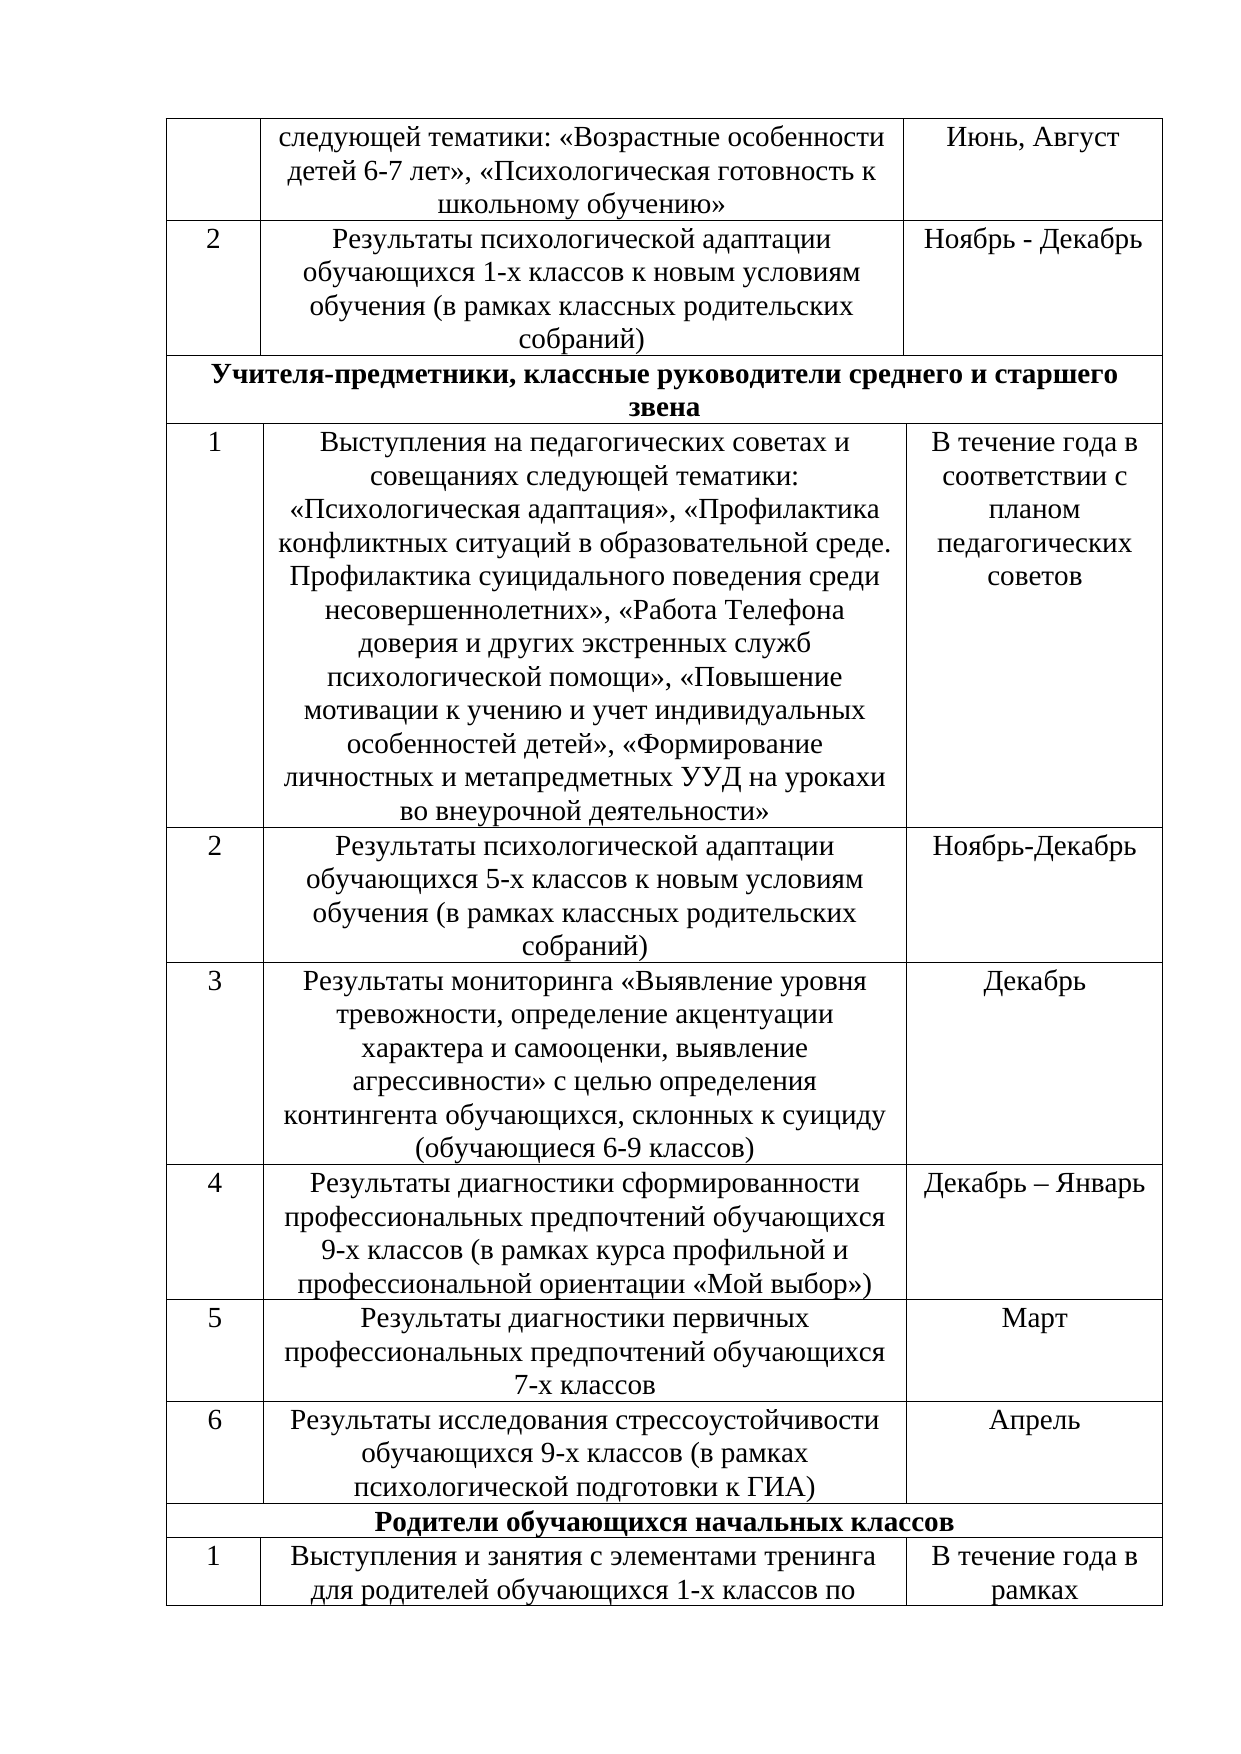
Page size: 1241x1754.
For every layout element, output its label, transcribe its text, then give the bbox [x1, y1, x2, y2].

table_cell Ноябрь-Декабрь [907, 828, 1162, 962]
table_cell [904, 119, 1162, 220]
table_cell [907, 1538, 1162, 1605]
table_cell 4 [167, 1165, 263, 1299]
table_cell Результаты мониторинга «Выявление уровня тревожности, определение акцентуации характера и самооценки, выявление агрессивности» с целью определения контингента обучающихся, склонных к суициду (обучающиеся 6-9 классов) [264, 963, 906, 1164]
table_cell Учителя-предметники, классные руководители среднего и старшего звена [167, 356, 1162, 423]
table_cell 1 [167, 1538, 260, 1605]
table_cell Результаты исследования стрессоустойчивости обучающихся 9-х классов (в рамках психологической подготовки к ГИА) [264, 1402, 906, 1503]
table_cell Ноябрь - Декабрь [904, 221, 1162, 355]
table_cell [261, 119, 903, 220]
table_cell Март [907, 1300, 1162, 1401]
table_cell Родители обучающихся начальных классов [167, 1504, 1162, 1537]
table_cell Результаты диагностики первичных профессиональных предпочтений обучающихся 7-х классов [264, 1300, 906, 1401]
table_cell Выступления на педагогических советах и совещаниях следующей тематики: «Психологическая адаптация», «Профилактика конфликтных ситуаций в образовательной среде. Профилактика суицидального поведения среди несовершеннолетних», «Работа Телефона доверия и других экстренных служб психологической помощи», «Повышение мотивации к учению и учет индивидуальных особенностей детей», «Формирование личностных и метапредметных УУД на урокахи во внеурочной деятельности» [264, 424, 906, 827]
table_cell Результаты психологической адаптации обучающихся 5-х классов к новым условиям обучения (в рамках классных родительских собраний) [264, 828, 906, 962]
table_cell 3 [167, 963, 263, 1164]
table_cell Результаты психологической адаптации обучающихся 1-х классов к новым условиям обучения (в рамках классных родительских собраний) [261, 221, 903, 355]
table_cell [261, 1538, 906, 1605]
table_cell В течение года в соответствии с планом педагогических советов [907, 424, 1162, 827]
table_cell Декабрь – Январь [907, 1165, 1162, 1299]
table_cell Апрель [907, 1402, 1162, 1503]
table_cell Результаты диагностики сформированности профессиональных предпочтений обучающихся 9-х классов (в рамках курса профильной и профессиональной ориентации «Мой выбор») [264, 1165, 906, 1299]
table_cell 6 [167, 1402, 263, 1503]
table_cell 1 [167, 119, 260, 220]
table_cell Декабрь [907, 963, 1162, 1164]
table_cell 2 [167, 828, 263, 962]
table_cell 1 [167, 424, 263, 827]
table_cell 2 [167, 221, 260, 355]
table_cell 5 [167, 1300, 263, 1401]
